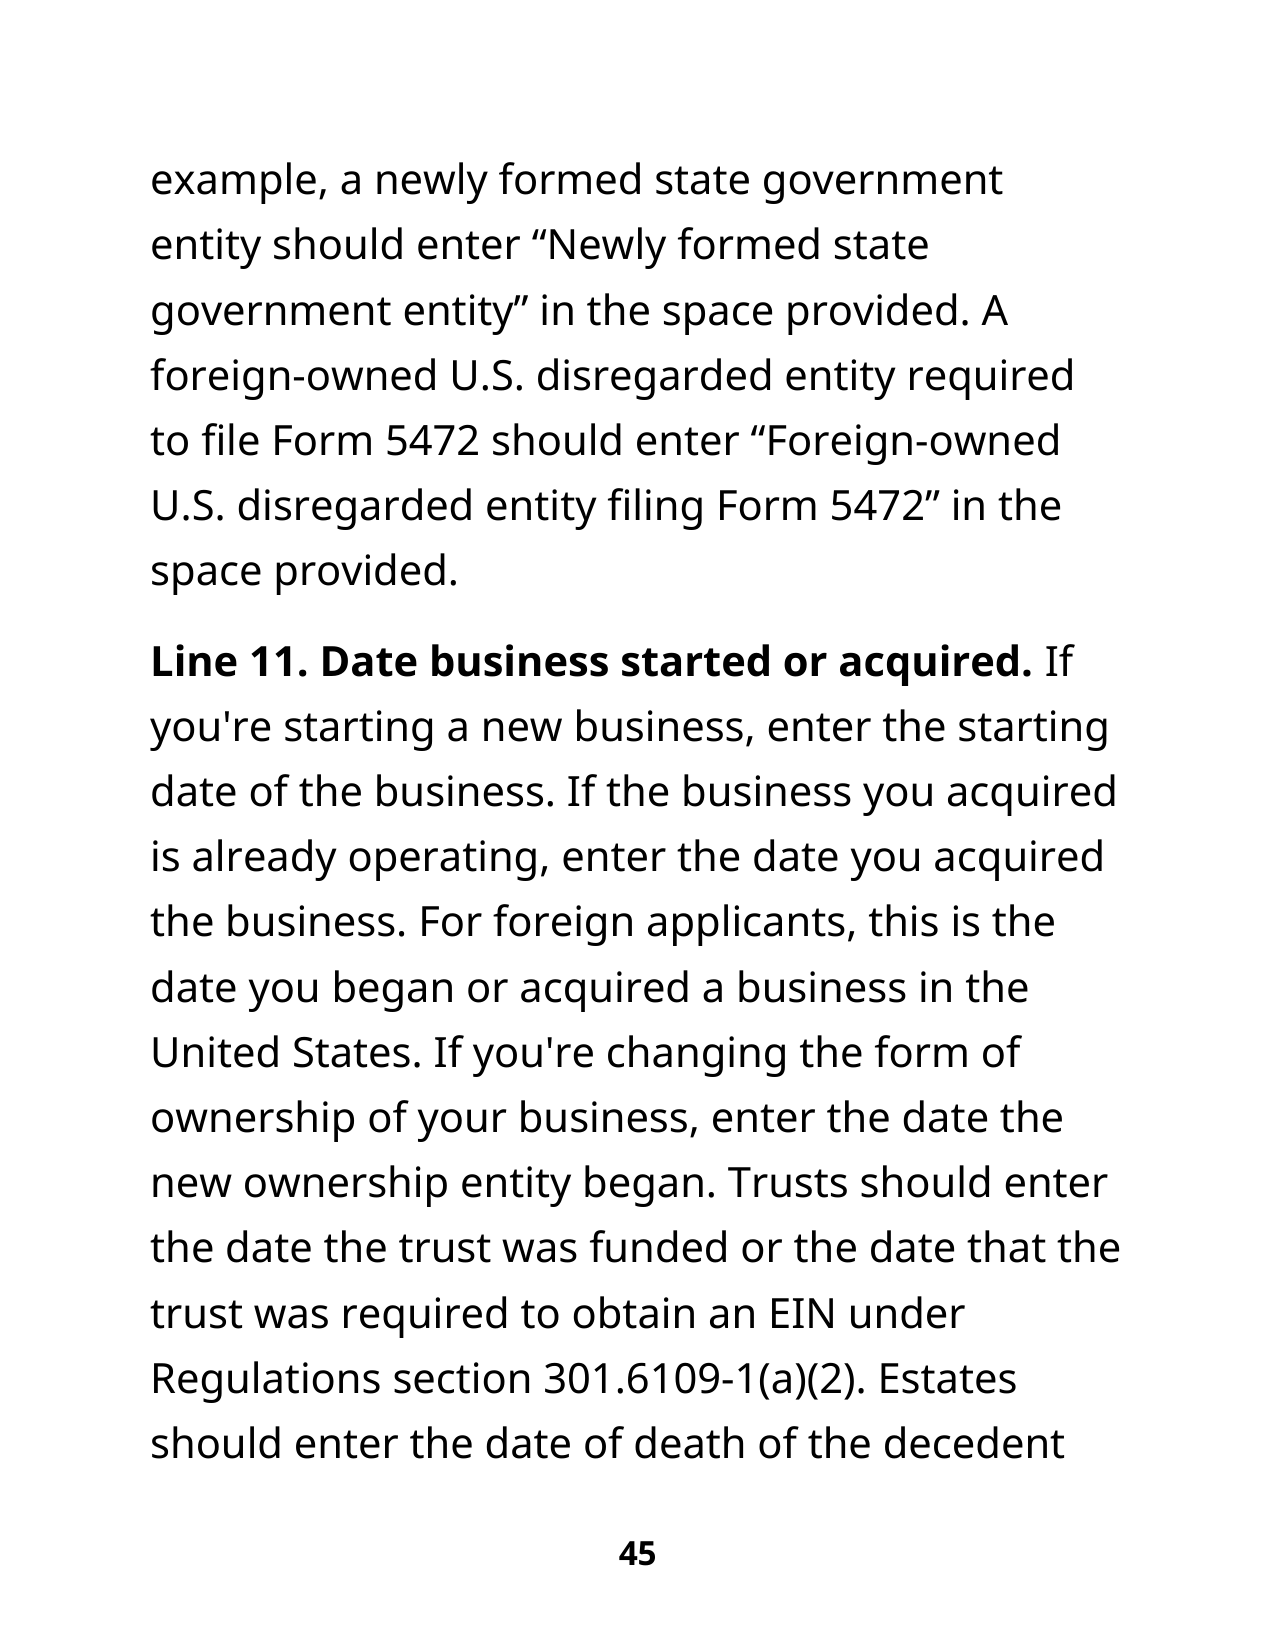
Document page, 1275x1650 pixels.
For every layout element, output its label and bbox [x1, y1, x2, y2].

text [150, 150, 1125, 598]
text [150, 631, 1125, 1471]
